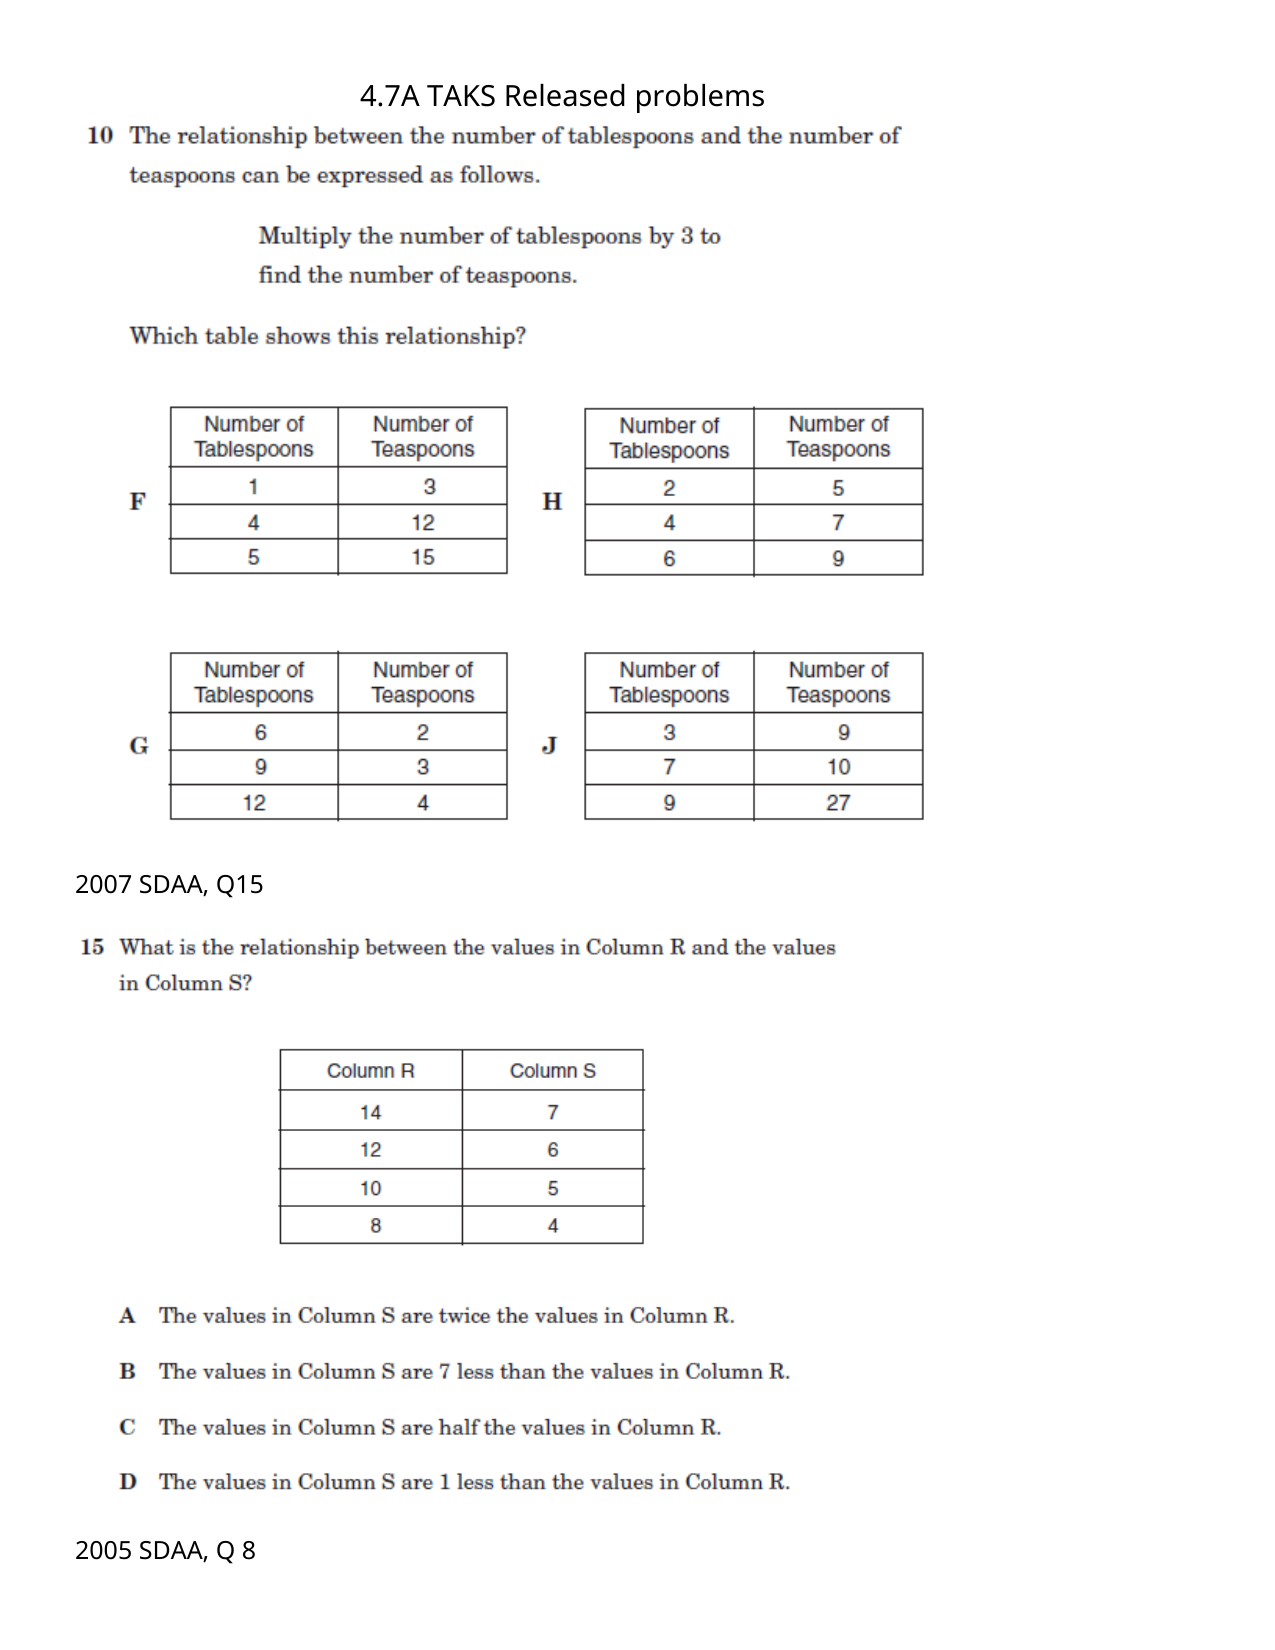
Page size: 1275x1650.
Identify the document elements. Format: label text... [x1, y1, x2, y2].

picture [75, 926, 846, 1508]
text 2007 SDAA, Q15 [75, 866, 1200, 900]
picture [75, 114, 938, 842]
text 2005 SDAA, Q 8 [75, 1533, 1200, 1567]
